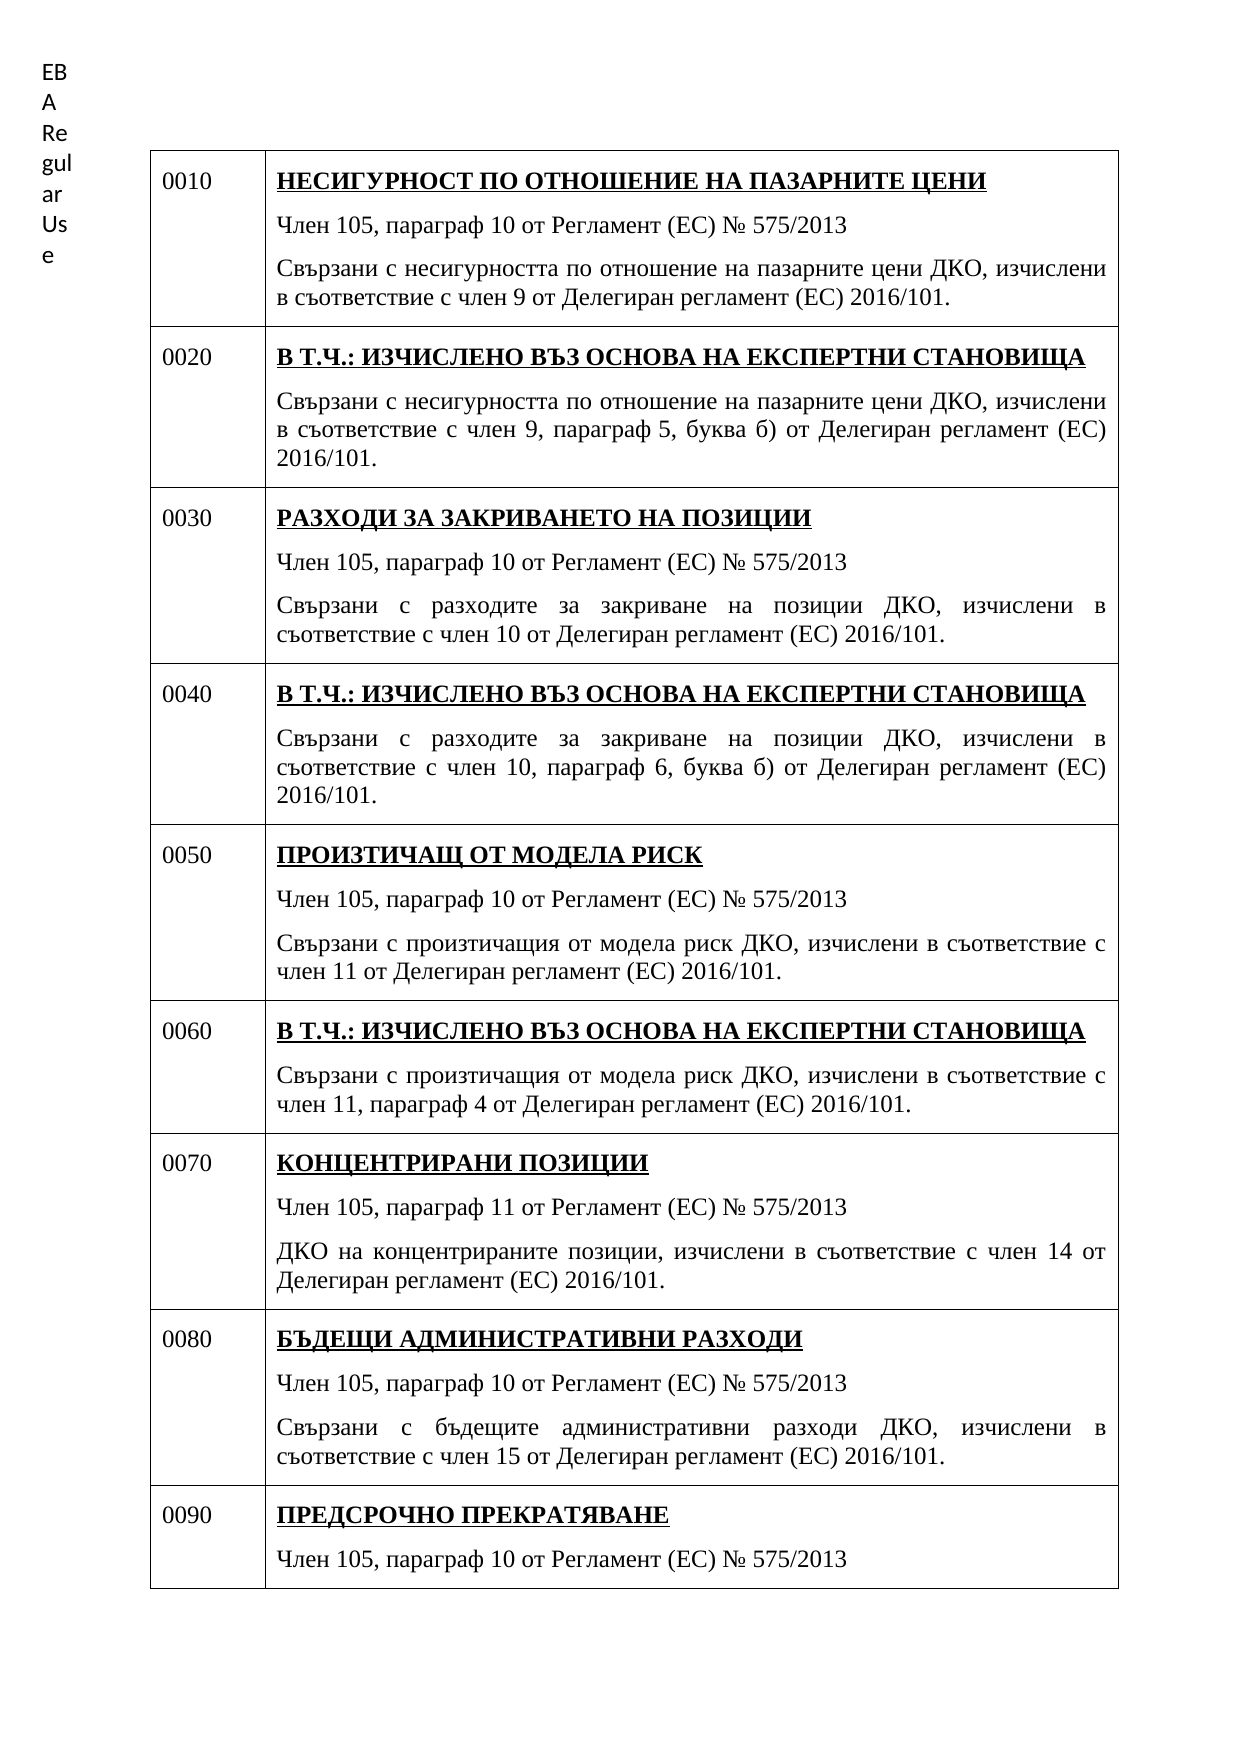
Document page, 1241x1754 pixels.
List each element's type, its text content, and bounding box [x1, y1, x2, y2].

table_cell КОНЦЕНТРИРАНИ ПОЗИЦИИ Член 105, параграф 11 от Регламент (ЕС) № 575/2013 ДКО на концентрираните позиции, изчислени в съответствие с член 14 от Делегиран регламент (ЕС) 2016/101. [266, 1134, 1118, 1308]
table_cell 0060 [151, 1001, 265, 1132]
table_cell 0040 [151, 664, 265, 824]
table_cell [266, 1486, 1118, 1588]
table_cell В Т.Ч.: ИЗЧИСЛЕНО ВЪЗ ОСНОВА НА ЕКСПЕРТНИ СТАНОВИЩА Свързани с произтичащия от модела риск ДКО, изчислени в съответствие с член 11, параграф 4 от Делегиран регламент (ЕС) 2016/101. [266, 1001, 1118, 1132]
table_cell НЕСИГУРНОСТ ПО ОТНОШЕНИЕ НА ПАЗАРНИТЕ ЦЕНИ Член 105, параграф 10 от Регламент (ЕС) № 575/2013 Свързани с несигурността по отношение на пазарните цени ДКО, изчислени в съответствие с член 9 от Делегиран регламент (ЕС) 2016/101. [266, 151, 1118, 326]
table_cell 0050 [151, 825, 265, 1000]
table_cell В Т.Ч.: ИЗЧИСЛЕНО ВЪЗ ОСНОВА НА ЕКСПЕРТНИ СТАНОВИЩА Свързани с разходите за закриване на позиции ДКО, изчислени в съответствие с член 10, параграф 6, буква б) от Делегиран регламент (ЕС) 2016/101. [266, 664, 1118, 824]
table_cell 0020 [151, 327, 265, 487]
table_cell 0090 [151, 1486, 265, 1588]
table_cell 0080 [151, 1310, 265, 1484]
table_cell РАЗХОДИ ЗА ЗАКРИВАНЕТО НА ПОЗИЦИИ Член 105, параграф 10 от Регламент (ЕС) № 575/2013 Свързани с разходите за закриване на позиции ДКО, изчислени в съответствие с член 10 от Делегиран регламент (ЕС) 2016/101. [266, 488, 1118, 663]
table_cell ПРОИЗТИЧАЩ ОТ МОДЕЛА РИСК Член 105, параграф 10 от Регламент (ЕС) № 575/2013 Свързани с произтичащия от модела риск ДКО, изчислени в съответствие с член 11 от Делегиран регламент (ЕС) 2016/101. [266, 825, 1118, 1000]
table_cell 0070 [151, 1134, 265, 1308]
table_cell В Т.Ч.: ИЗЧИСЛЕНО ВЪЗ ОСНОВА НА ЕКСПЕРТНИ СТАНОВИЩА Свързани с несигурността по отношение на пазарните цени ДКО, изчислени в съответствие с член 9, параграф 5, буква б) от Делегиран регламент (ЕС) 2016/101. [266, 327, 1118, 487]
table_cell БЪДЕЩИ АДМИНИСТРАТИВНИ РАЗХОДИ Член 105, параграф 10 от Регламент (ЕС) № 575/2013 Свързани с бъдещите административни разходи ДКО, изчислени в съответствие с член 15 от Делегиран регламент (ЕС) 2016/101. [266, 1310, 1118, 1484]
table_cell 0030 [151, 488, 265, 663]
table_cell 0010 [151, 151, 265, 326]
